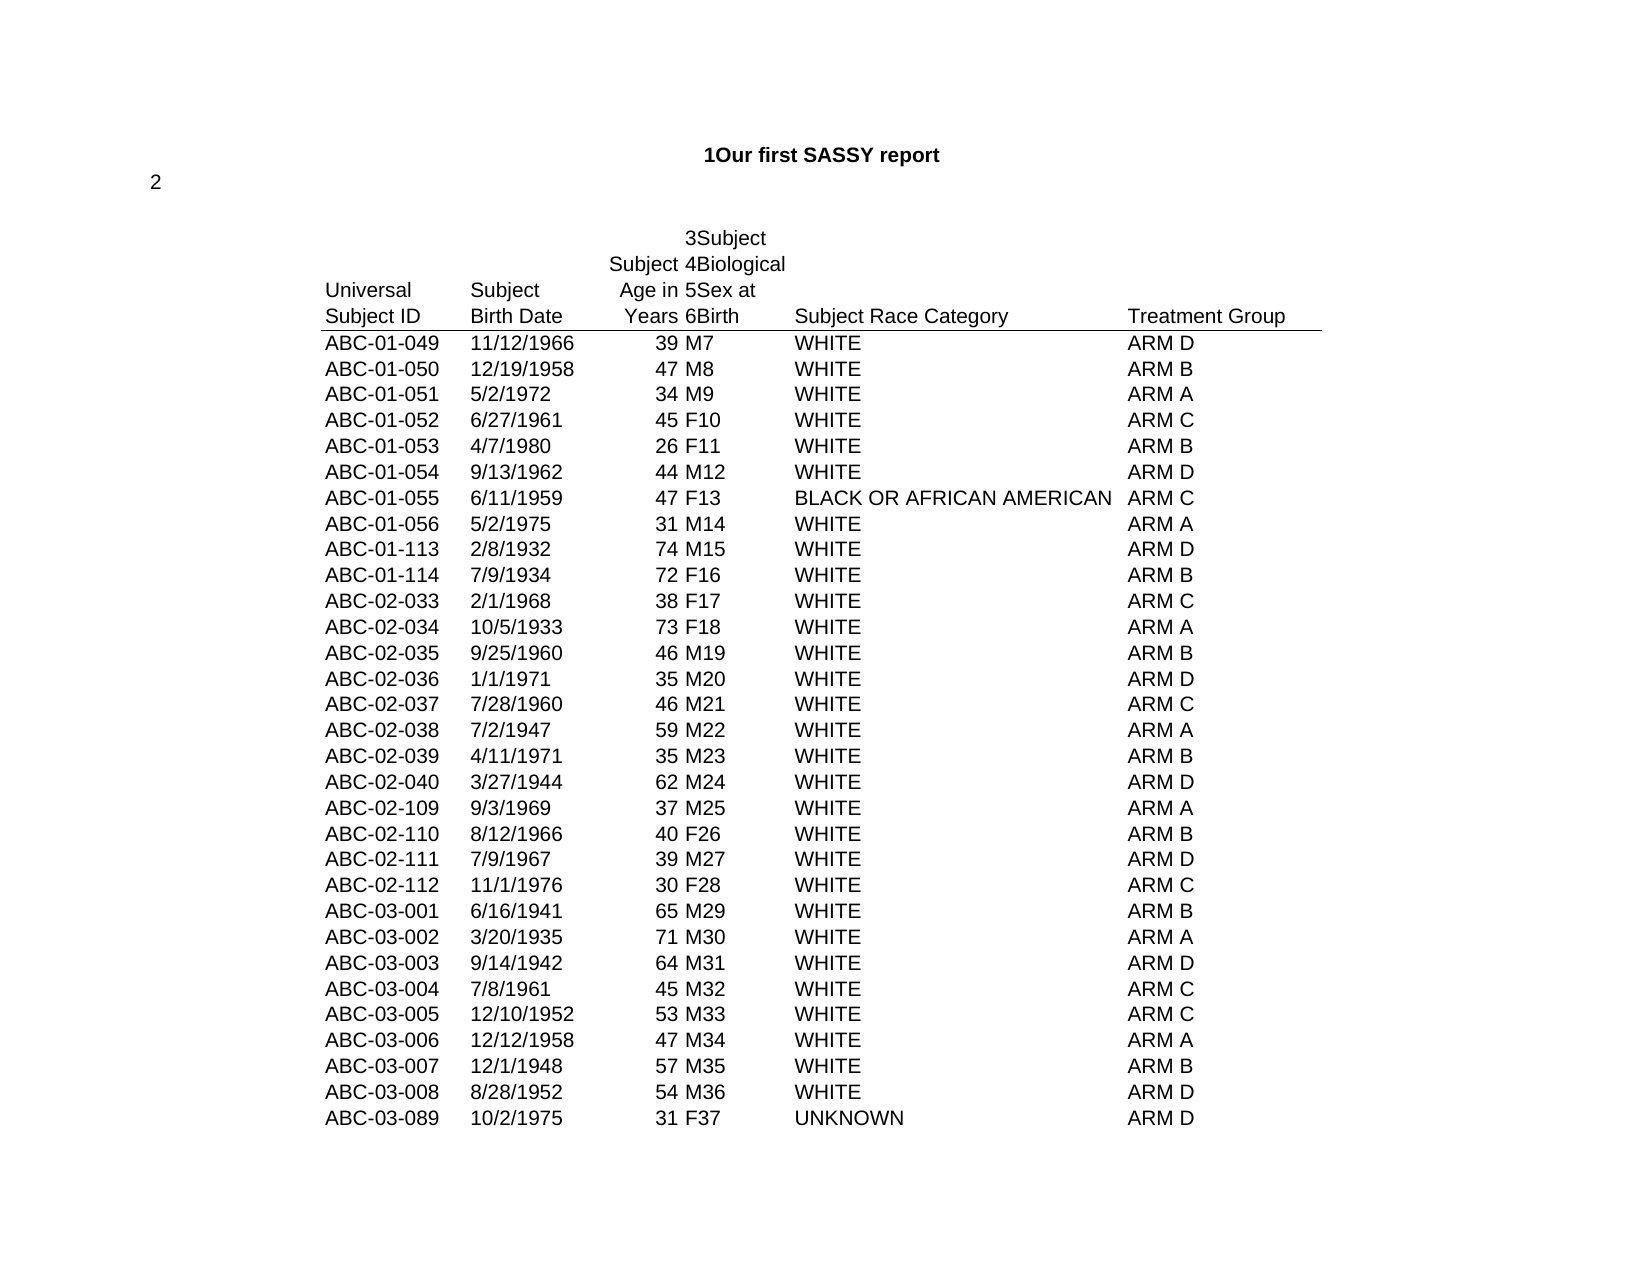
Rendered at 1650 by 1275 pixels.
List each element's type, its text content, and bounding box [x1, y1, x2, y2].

table_cell M29 [682, 899, 791, 925]
table_cell WHITE [791, 847, 1124, 873]
table_header Treatment Group [1124, 225, 1322, 329]
table_cell ABC-03-001 [321, 899, 467, 925]
table_cell WHITE [791, 563, 1124, 589]
table_cell 2/1/1968 [467, 589, 591, 615]
table_cell 72 [591, 563, 682, 589]
table_cell ARM B [1124, 1054, 1322, 1080]
table_cell ARM D [1124, 537, 1322, 563]
table_cell ARM D [1124, 951, 1322, 976]
table_cell ABC-01-049 [321, 331, 467, 356]
table_cell WHITE [791, 615, 1124, 641]
table_cell ARM D [1124, 666, 1322, 692]
table_cell ABC-03-005 [321, 1002, 467, 1028]
table_cell ARM A [1124, 796, 1322, 821]
table_cell F10 [682, 408, 791, 434]
table_cell 4/11/1971 [467, 744, 591, 770]
table_cell ARM B [1124, 744, 1322, 770]
table_cell ARM D [1124, 770, 1322, 796]
table_cell ABC-03-004 [321, 976, 467, 1002]
table_cell 45 [591, 976, 682, 1002]
table_cell 34 [591, 382, 682, 408]
table_cell ABC-03-003 [321, 951, 467, 976]
table_cell ABC-03-002 [321, 925, 467, 951]
table_cell 12/19/1958 [467, 356, 591, 382]
table_cell M12 [682, 460, 791, 486]
table_cell ARM B [1124, 563, 1322, 589]
table_cell M23 [682, 744, 791, 770]
table_cell 54 [591, 1080, 682, 1106]
table_cell ABC-03-006 [321, 1028, 467, 1054]
table_cell 9/13/1962 [467, 460, 591, 486]
table_cell WHITE [791, 796, 1124, 821]
table_cell ARM D [1124, 847, 1322, 873]
table_cell 45 [591, 408, 682, 434]
table_cell ARM A [1124, 382, 1322, 408]
table_cell 10/2/1975 [467, 1106, 591, 1131]
table_cell 74 [591, 537, 682, 563]
table_cell M33 [682, 1002, 791, 1028]
table_cell 39 [591, 331, 682, 356]
table_cell 38 [591, 589, 682, 615]
table_header 1Our first SASSY report [147, 143, 1497, 169]
table_cell WHITE [791, 408, 1124, 434]
table_cell ARM B [1124, 434, 1322, 460]
table_cell 6/27/1961 [467, 408, 591, 434]
table_cell ABC-03-089 [321, 1106, 467, 1131]
table_cell WHITE [791, 976, 1124, 1002]
table_cell 44 [591, 460, 682, 486]
table_cell ABC-01-051 [321, 382, 467, 408]
table_cell ARM A [1124, 718, 1322, 744]
table_cell ABC-03-008 [321, 1080, 467, 1106]
table_cell UNKNOWN [791, 1106, 1124, 1131]
table_cell ABC-02-112 [321, 873, 467, 899]
table_cell F17 [682, 589, 791, 615]
table_cell F18 [682, 615, 791, 641]
table_cell ARM B [1124, 641, 1322, 666]
table_cell 62 [591, 770, 682, 796]
table_cell ABC-01-113 [321, 537, 467, 563]
table_cell F16 [682, 563, 791, 589]
table_cell WHITE [791, 1002, 1124, 1028]
table_cell ARM D [1124, 331, 1322, 356]
table_cell ABC-02-035 [321, 641, 467, 666]
table_cell M30 [682, 925, 791, 951]
table_cell 46 [591, 641, 682, 666]
table_cell ABC-01-055 [321, 486, 467, 511]
table_cell 46 [591, 692, 682, 718]
table_cell WHITE [791, 641, 1124, 666]
table_cell 8/12/1966 [467, 821, 591, 847]
table_cell ARM A [1124, 1028, 1322, 1054]
table_cell ABC-02-040 [321, 770, 467, 796]
table_cell F28 [682, 873, 791, 899]
table_cell 71 [591, 925, 682, 951]
table_header 3Subject 4Biological 5Sex at 6Birth [682, 225, 791, 329]
table_cell 12/10/1952 [467, 1002, 591, 1028]
table_cell M35 [682, 1054, 791, 1080]
table_cell M20 [682, 666, 791, 692]
table_cell 73 [591, 615, 682, 641]
table_cell 9/25/1960 [467, 641, 591, 666]
table_cell 9/14/1942 [467, 951, 591, 976]
table_cell M8 [682, 356, 791, 382]
table_cell 6/16/1941 [467, 899, 591, 925]
table_cell M22 [682, 718, 791, 744]
table_cell ARM B [1124, 356, 1322, 382]
table_cell 57 [591, 1054, 682, 1080]
table_cell ARM C [1124, 1002, 1322, 1028]
table_cell 26 [591, 434, 682, 460]
table_cell 31 [591, 1106, 682, 1131]
table_header Subject Race Category [791, 225, 1124, 329]
table_cell ARM C [1124, 873, 1322, 899]
table_cell 5/2/1975 [467, 511, 591, 537]
table_cell WHITE [791, 434, 1124, 460]
table_cell WHITE [791, 873, 1124, 899]
table_cell 37 [591, 796, 682, 821]
table_cell WHITE [791, 925, 1124, 951]
table_cell 1/1/1971 [467, 666, 591, 692]
table_cell ABC-01-052 [321, 408, 467, 434]
table_cell M31 [682, 951, 791, 976]
table_cell ARM D [1124, 1106, 1322, 1131]
table_cell ARM D [1124, 1080, 1322, 1106]
table_cell WHITE [791, 718, 1124, 744]
table_cell M21 [682, 692, 791, 718]
table_cell WHITE [791, 899, 1124, 925]
table_cell M36 [682, 1080, 791, 1106]
table_cell 35 [591, 744, 682, 770]
table_cell 7/28/1960 [467, 692, 591, 718]
table_cell 12/1/1948 [467, 1054, 591, 1080]
table_cell WHITE [791, 331, 1124, 356]
table_cell F13 [682, 486, 791, 511]
table_cell 3/27/1944 [467, 770, 591, 796]
table_cell 9/3/1969 [467, 796, 591, 821]
table_cell ABC-01-056 [321, 511, 467, 537]
table_cell 4/7/1980 [467, 434, 591, 460]
table_cell ARM C [1124, 589, 1322, 615]
table_cell M27 [682, 847, 791, 873]
table_cell ABC-02-036 [321, 666, 467, 692]
table_cell 65 [591, 899, 682, 925]
table_cell 7/2/1947 [467, 718, 591, 744]
table_cell ARM D [1124, 460, 1322, 486]
table_cell M9 [682, 382, 791, 408]
table_cell ABC-02-039 [321, 744, 467, 770]
table_cell ABC-02-033 [321, 589, 467, 615]
table_cell M24 [682, 770, 791, 796]
table_cell 40 [591, 821, 682, 847]
table_cell ABC-01-114 [321, 563, 467, 589]
table_cell F37 [682, 1106, 791, 1131]
table_cell BLACK OR AFRICAN AMERICAN [791, 486, 1124, 511]
table_cell ABC-01-050 [321, 356, 467, 382]
table_cell ABC-01-053 [321, 434, 467, 460]
table_cell 64 [591, 951, 682, 976]
table_cell 8/28/1952 [467, 1080, 591, 1106]
table_cell 6/11/1959 [467, 486, 591, 511]
table_cell WHITE [791, 511, 1124, 537]
table_cell WHITE [791, 821, 1124, 847]
table_cell M19 [682, 641, 791, 666]
table_cell WHITE [791, 770, 1124, 796]
table_cell ABC-02-111 [321, 847, 467, 873]
table_cell 47 [591, 1028, 682, 1054]
table_cell ARM A [1124, 925, 1322, 951]
table_cell ABC-02-034 [321, 615, 467, 641]
table_cell ARM C [1124, 486, 1322, 511]
table_cell ABC-02-110 [321, 821, 467, 847]
table_cell M14 [682, 511, 791, 537]
table_cell WHITE [791, 666, 1124, 692]
table_cell F26 [682, 821, 791, 847]
table_cell ABC-02-109 [321, 796, 467, 821]
table_cell WHITE [791, 537, 1124, 563]
table_cell 31 [591, 511, 682, 537]
table_cell ARM A [1124, 615, 1322, 641]
table_cell 7/9/1934 [467, 563, 591, 589]
table_cell ABC-02-038 [321, 718, 467, 744]
table_cell WHITE [791, 589, 1124, 615]
table_cell WHITE [791, 356, 1124, 382]
table_cell 35 [591, 666, 682, 692]
table_cell ABC-01-054 [321, 460, 467, 486]
table_cell WHITE [791, 1028, 1124, 1054]
table_header Subject Age in Years [591, 225, 682, 329]
table_header Subject Birth Date [467, 225, 591, 329]
table_cell 47 [591, 356, 682, 382]
table_cell WHITE [791, 1080, 1124, 1106]
table_cell ARM B [1124, 821, 1322, 847]
table_cell 5/2/1972 [467, 382, 591, 408]
table_cell F11 [682, 434, 791, 460]
table_cell 2 [147, 170, 1497, 196]
table_cell M15 [682, 537, 791, 563]
table_cell 11/1/1976 [467, 873, 591, 899]
table_cell 39 [591, 847, 682, 873]
table_cell ARM C [1124, 408, 1322, 434]
table_cell 47 [591, 486, 682, 511]
table_cell ARM A [1124, 511, 1322, 537]
table_cell 11/12/1966 [467, 331, 591, 356]
table_cell ARM B [1124, 899, 1322, 925]
table_cell 2/8/1932 [467, 537, 591, 563]
table_cell WHITE [791, 382, 1124, 408]
table_cell ABC-02-037 [321, 692, 467, 718]
table_cell 12/12/1958 [467, 1028, 591, 1054]
table_cell WHITE [791, 744, 1124, 770]
table_cell M32 [682, 976, 791, 1002]
table_cell 3/20/1935 [467, 925, 591, 951]
table_header Universal Subject ID [321, 225, 467, 329]
table_cell WHITE [791, 460, 1124, 486]
table_cell M34 [682, 1028, 791, 1054]
table_cell 30 [591, 873, 682, 899]
table_cell WHITE [791, 951, 1124, 976]
table_cell 59 [591, 718, 682, 744]
table_cell ABC-03-007 [321, 1054, 467, 1080]
table_cell WHITE [791, 1054, 1124, 1080]
table_cell ARM C [1124, 692, 1322, 718]
table_cell 53 [591, 1002, 682, 1028]
table_cell 10/5/1933 [467, 615, 591, 641]
table_cell 7/8/1961 [467, 976, 591, 1002]
table_cell 7/9/1967 [467, 847, 591, 873]
table_cell WHITE [791, 692, 1124, 718]
table_cell ARM C [1124, 976, 1322, 1002]
table_cell M25 [682, 796, 791, 821]
table_cell M7 [682, 331, 791, 356]
